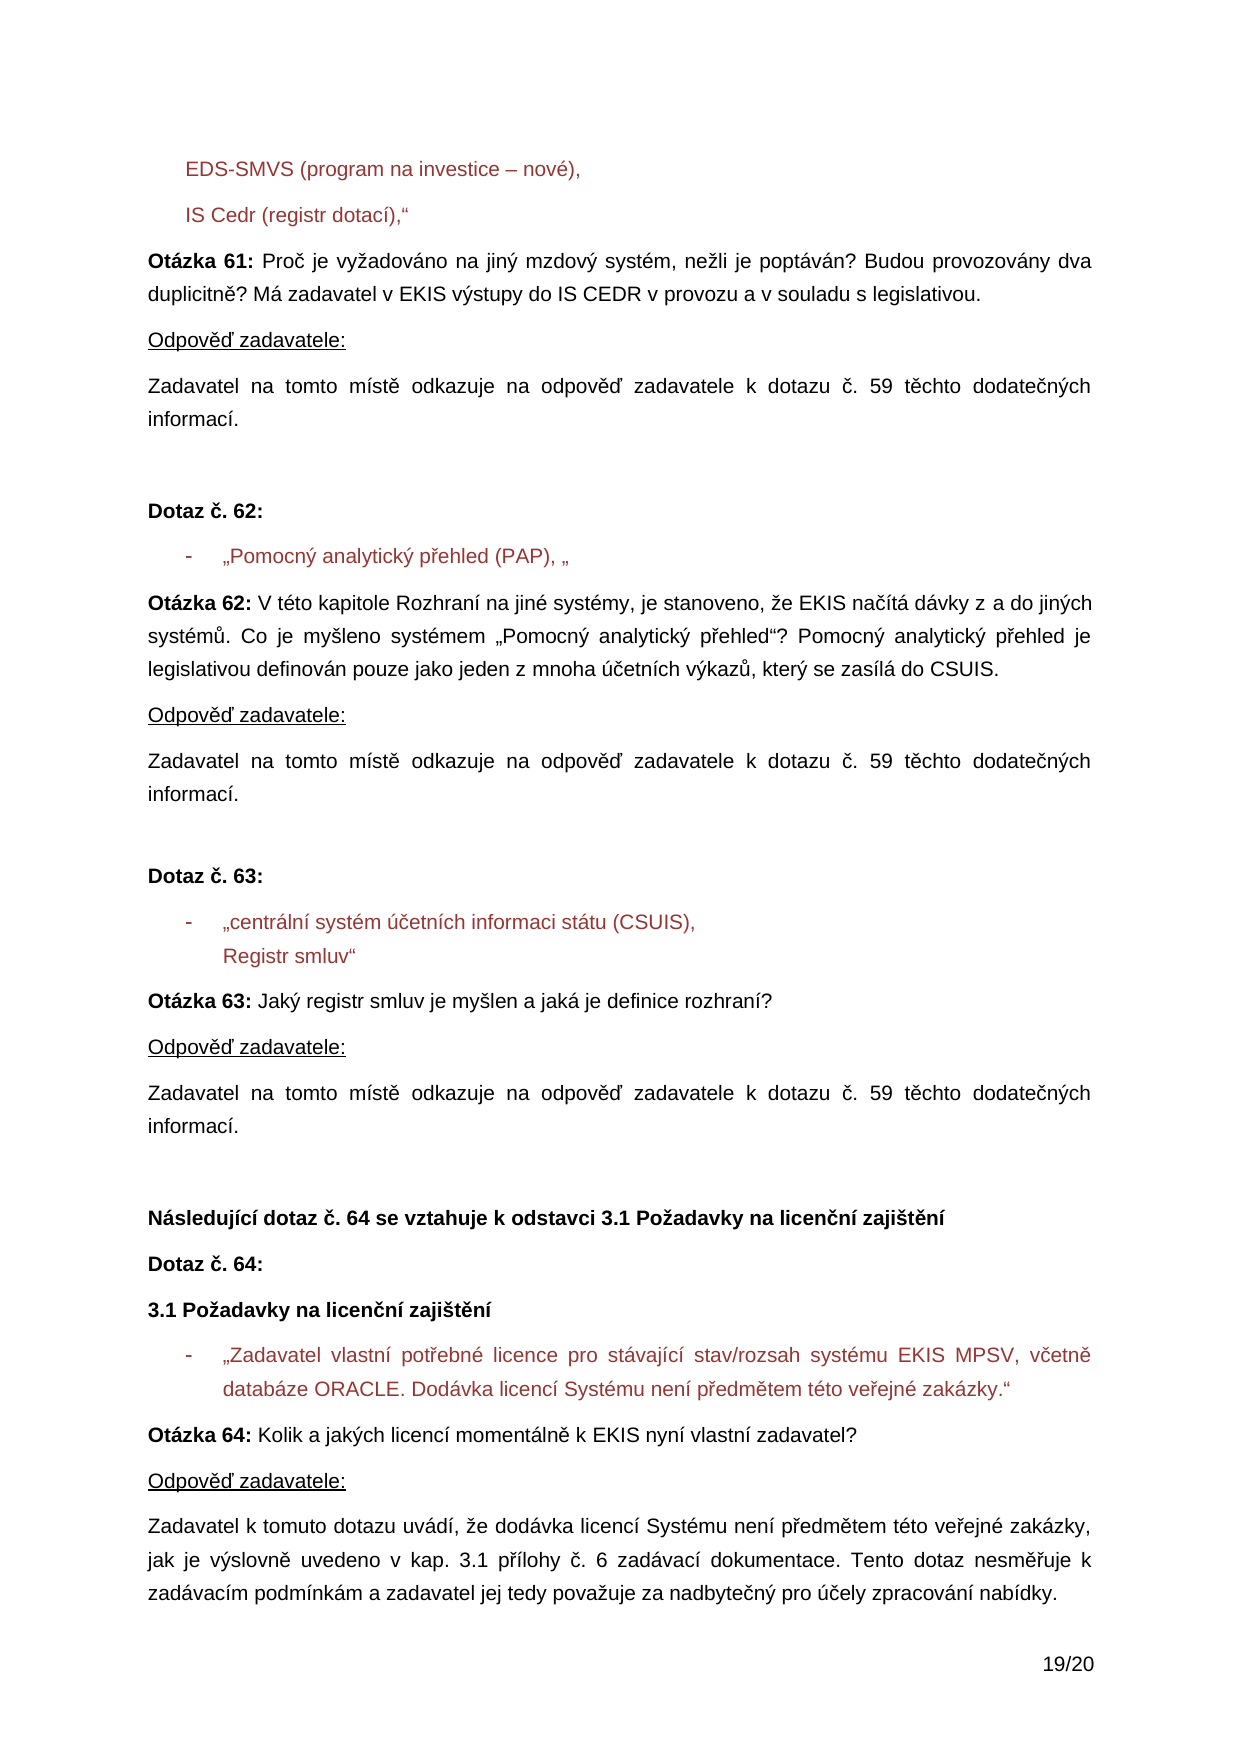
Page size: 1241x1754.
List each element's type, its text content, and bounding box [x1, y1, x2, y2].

text 3.1 Požadavky na licenční zajištění [148, 1288, 1093, 1322]
text EDS-SMVS (program na investice – nové), [185, 148, 1093, 181]
text Otázka 62: V této kapitole Rozhraní na jiné systémy, je stanoveno, že EKIS načítá dávky z a do jiných systémů. Co je myšleno systémem „Pomocný analytický přehled“? Pomocný analytický přehled je legislativou definován pouze jako jeden z mnoha účetních výkazů, který se zasílá do CSUIS. [148, 581, 1093, 681]
text Dotaz č. 64: [148, 1242, 1093, 1276]
text Otázka 61: Proč je vyžadováno na jiný mzdový systém, nežli je poptáván? Budou provozovány dva duplicitně? Má zadavatel v EKIS výstupy do IS CEDR v provozu a v souladu s legislativou. [148, 239, 1093, 306]
list „Zadavatel vlastní potřebné licence pro stávající stav/rozsah systému EKIS MPSV, včetně databáze ORACLE. Dodávka licencí Systému není předmětem této veřejné zakázky.“ [185, 1334, 1093, 1401]
text Zadavatel k tomuto dotazu uvádí, že dodávka licencí Systému není předmětem této veřejné zakázky, jak je výslovně uvedeno v kap. 3.1 přílohy č. 6 zadávací dokumentace. Tento dotaz nesměřuje k zadávacím podmínkám a zadavatel jej tedy považuje za nadbytečný pro účely zpracování nabídky. [148, 1505, 1093, 1605]
text Otázka 64: Kolik a jakých licencí momentálně k EKIS nyní vlastní zadavatel? [148, 1413, 1093, 1447]
text Dotaz č. 62: [148, 489, 1093, 523]
text Zadavatel na tomto místě odkazuje na odpověď zadavatele k dotazu č. 59 těchto dodatečných informací. [148, 739, 1093, 806]
text Odpověď zadavatele: [148, 318, 1093, 352]
text Odpověď zadavatele: [148, 1459, 1093, 1492]
text Následující dotaz č. 64 se vztahuje k odstavci 3.1 Požadavky na licenční zajištění [148, 1197, 1093, 1230]
text Odpověď zadavatele: [148, 1026, 1093, 1059]
list Registr smluv“ [223, 934, 1093, 967]
list „centrální systém účetních informaci státu (CSUIS), [185, 901, 1093, 934]
text Zadavatel na tomto místě odkazuje na odpověď zadavatele k dotazu č. 59 těchto dodatečných informací. [148, 364, 1093, 431]
text Odpověď zadavatele: [148, 693, 1093, 727]
text Otázka 63: Jaký registr smluv je myšlen a jaká je definice rozhraní? [148, 980, 1093, 1013]
text Zadavatel na tomto místě odkazuje na odpověď zadavatele k dotazu č. 59 těchto dodatečných informací. [148, 1072, 1093, 1138]
list „Pomocný analytický přehled (PAP), „ [185, 535, 1093, 568]
text IS Cedr (registr dotací),“ [185, 193, 1093, 227]
text Dotaz č. 63: [148, 855, 1093, 888]
